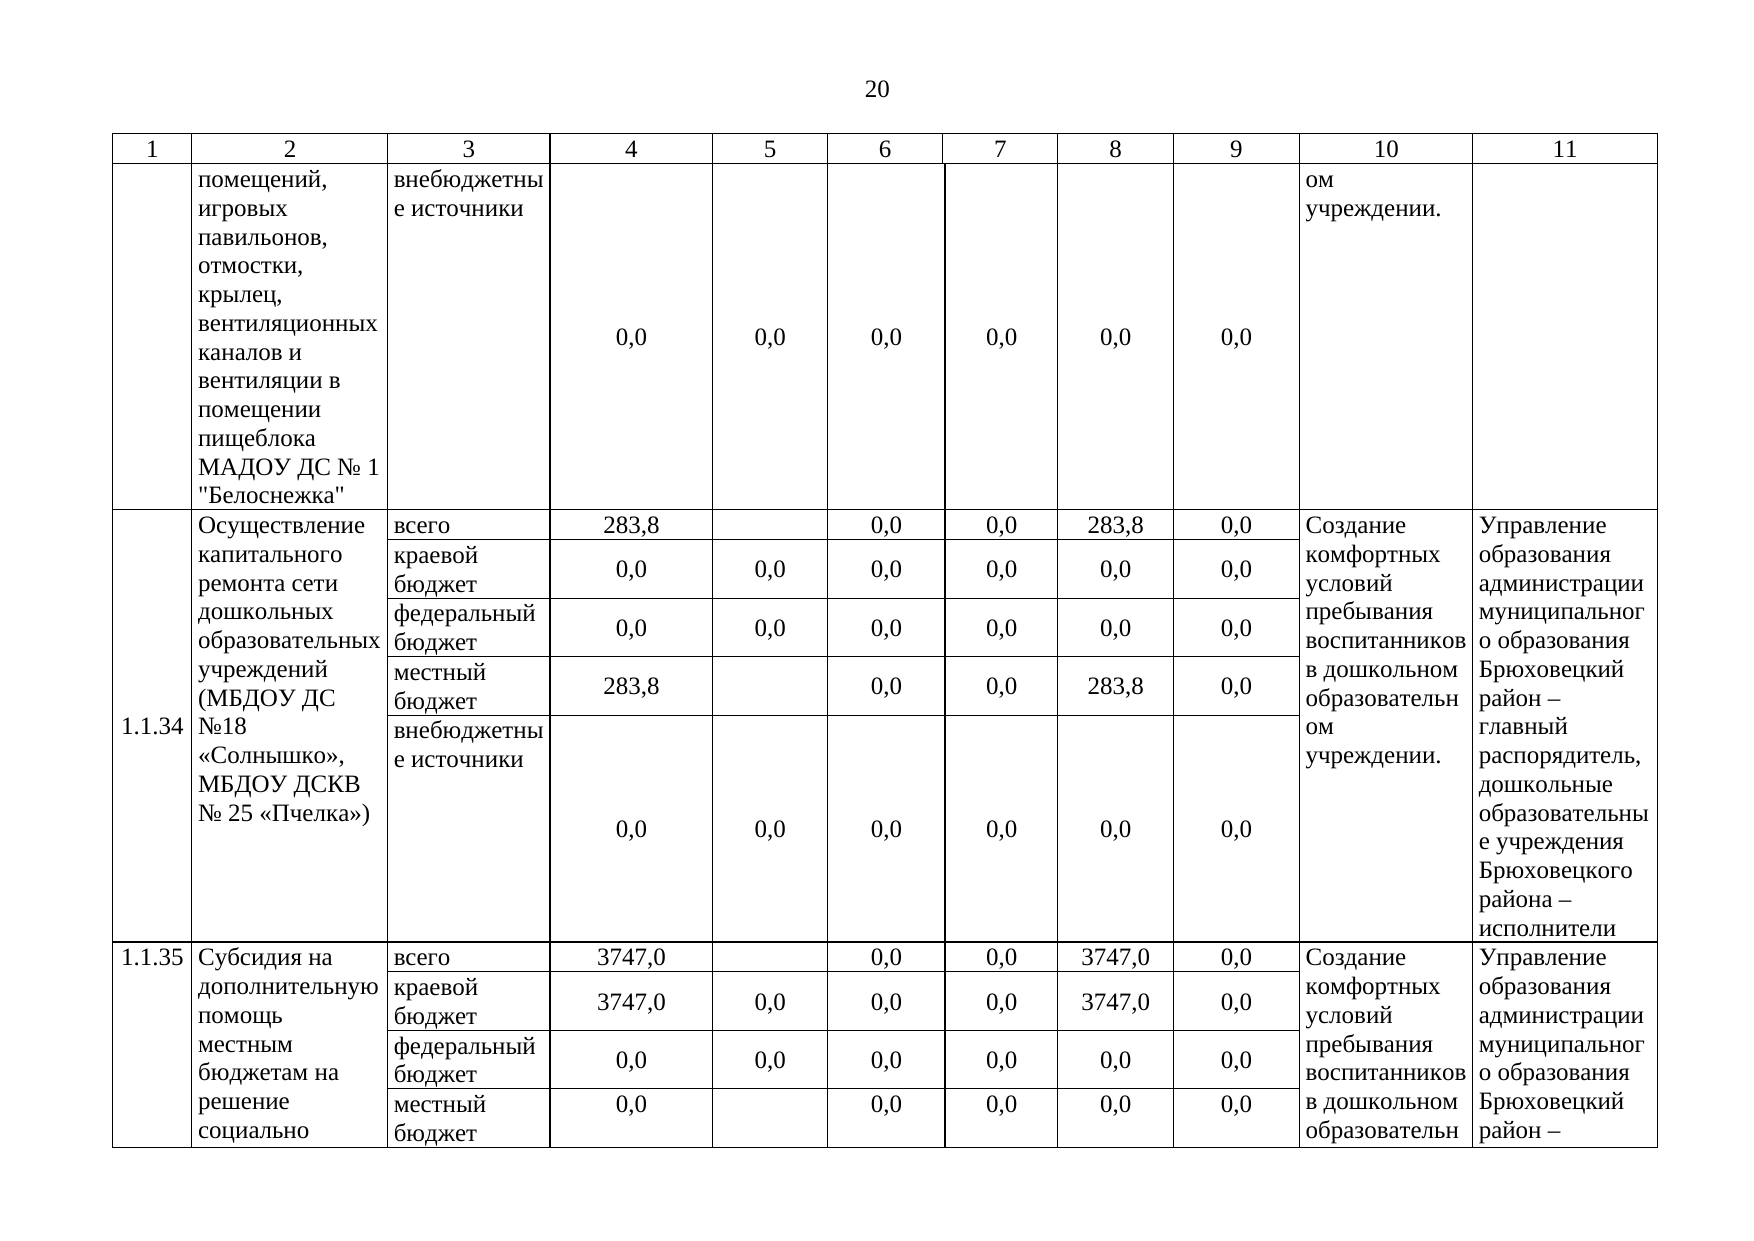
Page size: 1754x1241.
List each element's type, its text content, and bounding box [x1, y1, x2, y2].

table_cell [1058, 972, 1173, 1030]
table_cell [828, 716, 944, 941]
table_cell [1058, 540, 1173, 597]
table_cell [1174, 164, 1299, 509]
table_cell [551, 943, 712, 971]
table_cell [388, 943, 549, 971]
table_header 7 [943, 134, 1057, 163]
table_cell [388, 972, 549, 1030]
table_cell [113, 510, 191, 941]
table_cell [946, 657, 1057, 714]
table_header 8 [1058, 134, 1173, 163]
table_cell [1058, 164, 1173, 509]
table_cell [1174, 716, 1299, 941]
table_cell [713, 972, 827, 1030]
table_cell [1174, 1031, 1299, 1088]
table_header 9 [1174, 134, 1299, 163]
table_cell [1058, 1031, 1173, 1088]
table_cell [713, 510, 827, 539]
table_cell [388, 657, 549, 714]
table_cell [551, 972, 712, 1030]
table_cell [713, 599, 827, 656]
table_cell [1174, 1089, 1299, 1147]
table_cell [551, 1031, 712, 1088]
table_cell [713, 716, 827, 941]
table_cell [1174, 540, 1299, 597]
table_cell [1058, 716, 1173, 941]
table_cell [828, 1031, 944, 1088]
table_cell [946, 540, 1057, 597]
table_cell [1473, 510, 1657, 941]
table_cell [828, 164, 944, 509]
table_header 2 [192, 134, 387, 163]
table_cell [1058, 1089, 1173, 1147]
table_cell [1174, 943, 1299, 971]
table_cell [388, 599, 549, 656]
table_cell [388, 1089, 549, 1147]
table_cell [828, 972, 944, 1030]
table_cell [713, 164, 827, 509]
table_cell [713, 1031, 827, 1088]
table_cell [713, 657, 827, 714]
table_header 6 [828, 134, 942, 163]
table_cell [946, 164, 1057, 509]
table_header 10 [1300, 134, 1472, 163]
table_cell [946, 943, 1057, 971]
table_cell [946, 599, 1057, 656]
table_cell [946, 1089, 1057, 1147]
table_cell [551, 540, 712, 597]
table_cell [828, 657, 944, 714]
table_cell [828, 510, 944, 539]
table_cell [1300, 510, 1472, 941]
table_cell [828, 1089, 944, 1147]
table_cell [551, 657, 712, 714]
table_header 4 [551, 134, 712, 163]
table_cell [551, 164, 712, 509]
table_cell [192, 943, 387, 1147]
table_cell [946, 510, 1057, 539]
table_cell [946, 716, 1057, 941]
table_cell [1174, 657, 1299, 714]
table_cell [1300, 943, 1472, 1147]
table_header 5 [713, 134, 827, 163]
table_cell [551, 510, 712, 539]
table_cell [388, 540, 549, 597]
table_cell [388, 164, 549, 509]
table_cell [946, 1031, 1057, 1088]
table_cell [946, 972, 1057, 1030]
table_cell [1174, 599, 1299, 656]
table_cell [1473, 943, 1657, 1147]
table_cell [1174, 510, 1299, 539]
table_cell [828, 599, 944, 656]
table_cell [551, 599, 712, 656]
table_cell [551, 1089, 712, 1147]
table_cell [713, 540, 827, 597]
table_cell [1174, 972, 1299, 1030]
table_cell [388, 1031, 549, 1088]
table_header 1 [113, 134, 191, 163]
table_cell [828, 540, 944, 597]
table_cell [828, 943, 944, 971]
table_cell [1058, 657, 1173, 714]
table_header 3 [388, 134, 549, 163]
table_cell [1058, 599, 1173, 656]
table_header 11 [1473, 134, 1657, 163]
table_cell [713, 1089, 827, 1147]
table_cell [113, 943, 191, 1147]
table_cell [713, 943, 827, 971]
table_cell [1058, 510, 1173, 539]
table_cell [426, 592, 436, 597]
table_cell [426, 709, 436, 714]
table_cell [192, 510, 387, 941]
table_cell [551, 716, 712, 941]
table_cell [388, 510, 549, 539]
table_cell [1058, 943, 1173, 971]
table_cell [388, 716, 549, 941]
